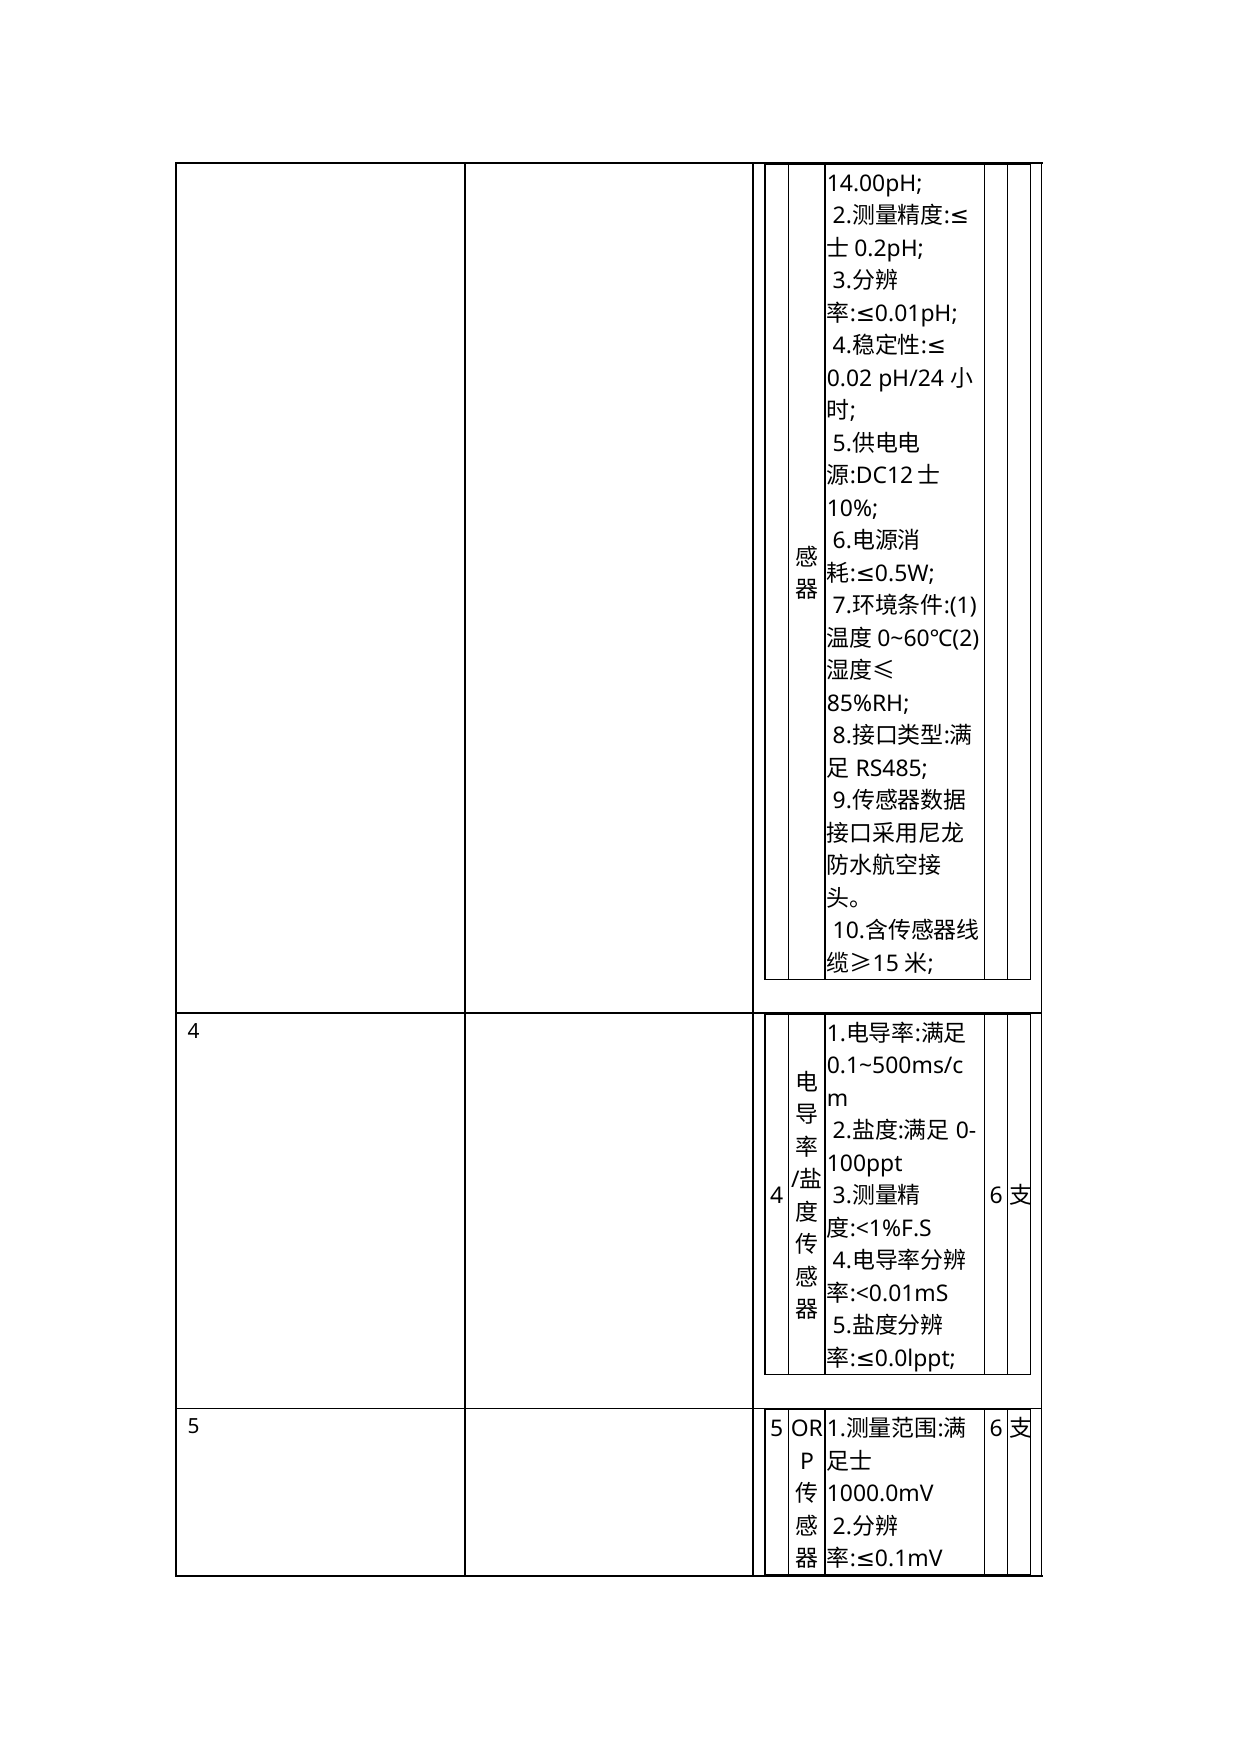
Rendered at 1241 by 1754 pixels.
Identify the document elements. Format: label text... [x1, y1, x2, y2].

table_cell [466, 1409, 752, 1575]
table_cell 4 [177, 1014, 464, 1407]
table_cell [1008, 1410, 1030, 1574]
table_cell [466, 1014, 752, 1407]
table_cell 3 [177, 164, 464, 1012]
table_cell [789, 1410, 824, 1574]
table_cell [466, 164, 752, 1012]
table_cell [754, 164, 1041, 1012]
table_cell [766, 1410, 788, 1574]
table_cell [985, 1410, 1007, 1574]
table_cell [754, 1409, 764, 1575]
table_cell [826, 1410, 984, 1574]
table_cell 5 [177, 1409, 464, 1575]
table_cell [1031, 1409, 1041, 1575]
table_cell [754, 1014, 1041, 1407]
